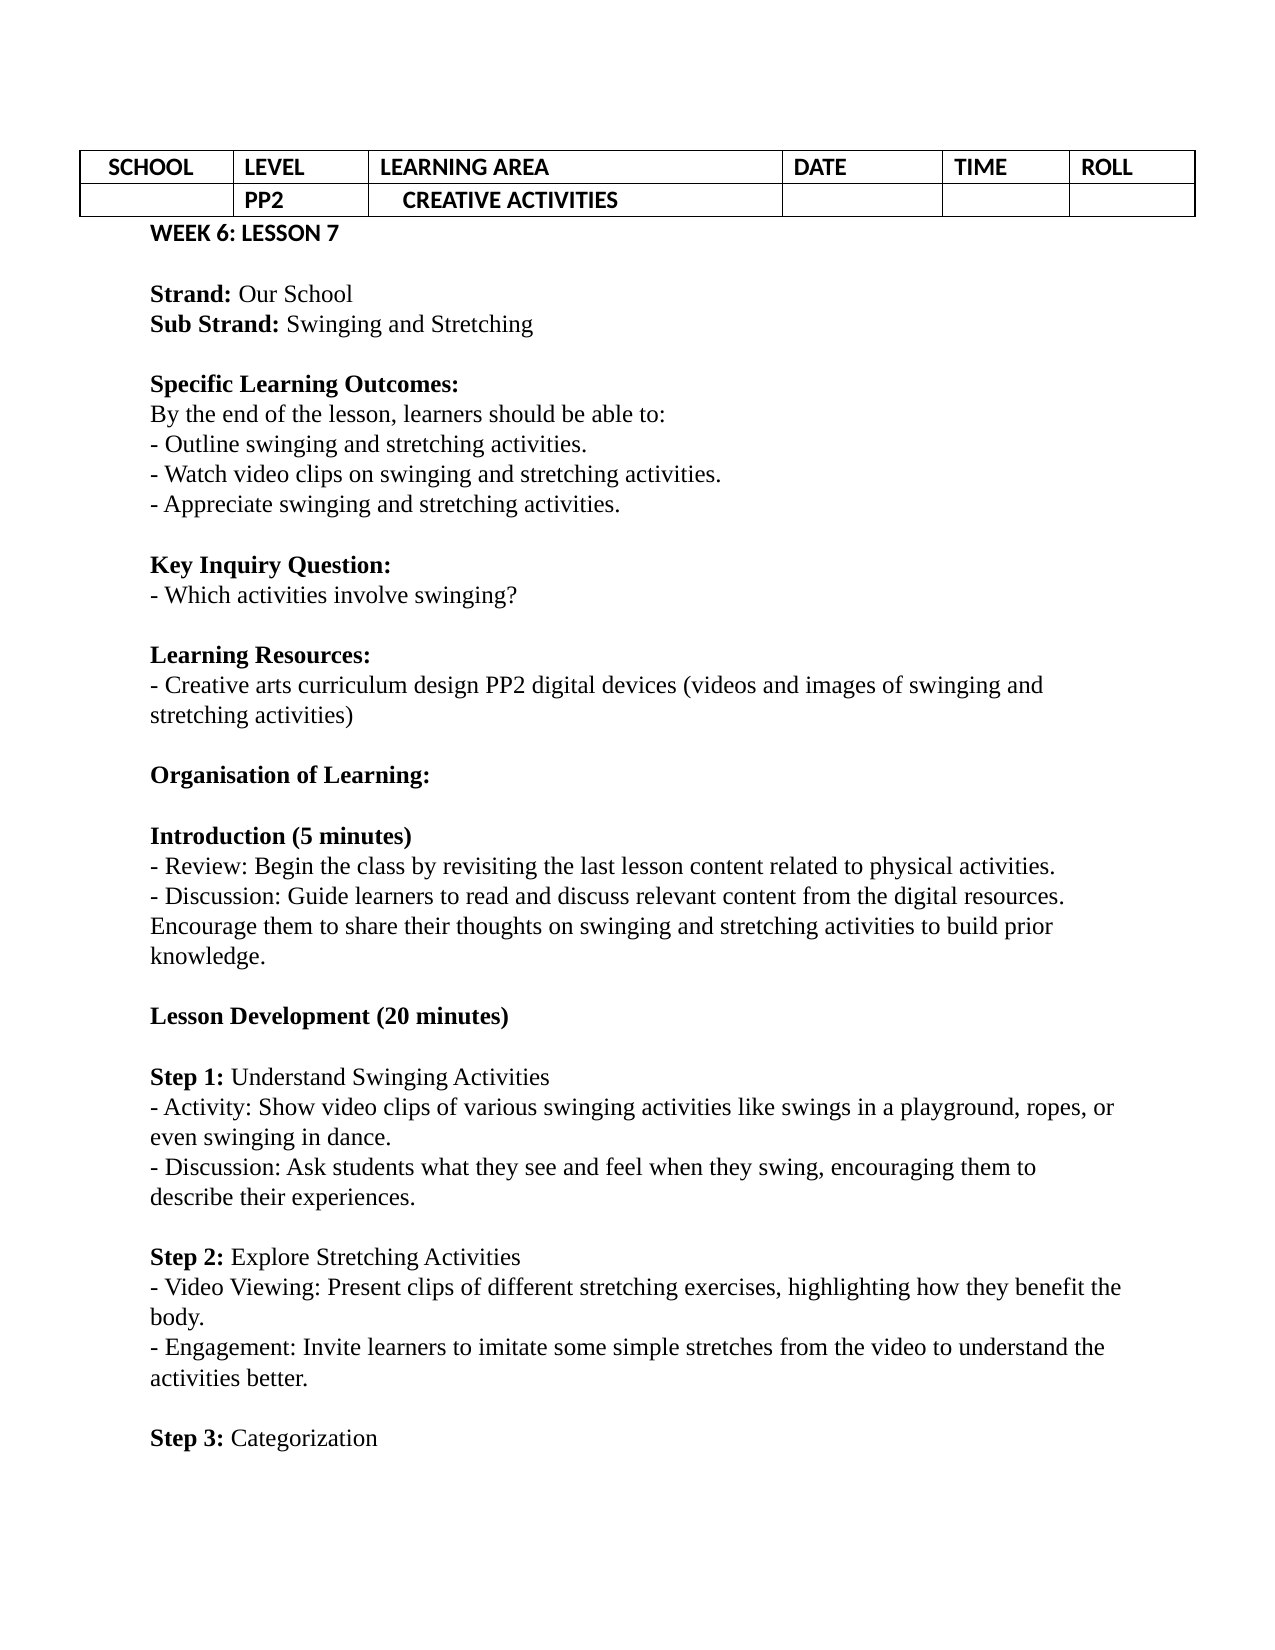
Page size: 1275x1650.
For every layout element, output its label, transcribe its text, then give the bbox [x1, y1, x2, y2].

text - Activity: Show video clips of various swinging activities like swings in a playground, ropes, or even swinging in dance. [150, 1092, 1125, 1151]
text Step 3: Categorization [150, 1423, 1125, 1452]
text Organisation of Learning: [150, 761, 1125, 789]
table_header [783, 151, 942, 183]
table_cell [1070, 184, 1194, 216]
text WEEK 6: LESSON 7 [150, 217, 1125, 247]
text Step 1: Understand Swinging Activities [150, 1062, 1125, 1090]
text - Appreciate swinging and stretching activities. [150, 489, 1125, 518]
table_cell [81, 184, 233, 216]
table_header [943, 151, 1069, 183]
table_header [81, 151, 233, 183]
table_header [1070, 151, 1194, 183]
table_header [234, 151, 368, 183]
text - Video Viewing: Present clips of different stretching exercises, highlighting how they benefit the body. [150, 1272, 1125, 1331]
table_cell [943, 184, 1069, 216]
text By the end of the lesson, learners should be able to: [150, 399, 1125, 428]
text - Watch video clips on swinging and stretching activities. [150, 459, 1125, 488]
text - Outline swinging and stretching activities. [150, 429, 1125, 458]
text - Creative arts curriculum design PP2 digital devices (videos and images of swinging and stretching activities) [150, 670, 1125, 729]
text Key Inquiry Question: [150, 550, 1125, 578]
text Specific Learning Outcomes: [150, 369, 1125, 398]
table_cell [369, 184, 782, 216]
text Lesson Development (20 minutes) [150, 1001, 1125, 1030]
text Strand: Our School [150, 279, 1125, 308]
text Introduction (5 minutes) [150, 821, 1125, 849]
text - Engagement: Invite learners to imitate some simple stretches from the video to understand the activities better. [150, 1332, 1125, 1391]
text Learning Resources: [150, 640, 1125, 669]
text - Discussion: Ask students what they see and feel when they swing, encouraging them to describe their experiences. [150, 1152, 1125, 1211]
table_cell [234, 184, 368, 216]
text - Which activities involve swinging? [150, 580, 1125, 609]
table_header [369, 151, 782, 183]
text Sub Strand: Swinging and Stretching [150, 309, 1125, 338]
text - Discussion: Guide learners to read and discuss relevant content from the digital resources. Encourage them to share their thoughts on swinging and stretching activities to build prior knowledge. [150, 881, 1125, 970]
text - Review: Begin the class by revisiting the last lesson content related to physical activities. [150, 851, 1125, 879]
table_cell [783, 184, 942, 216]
text Step 2: Explore Stretching Activities [150, 1242, 1125, 1271]
